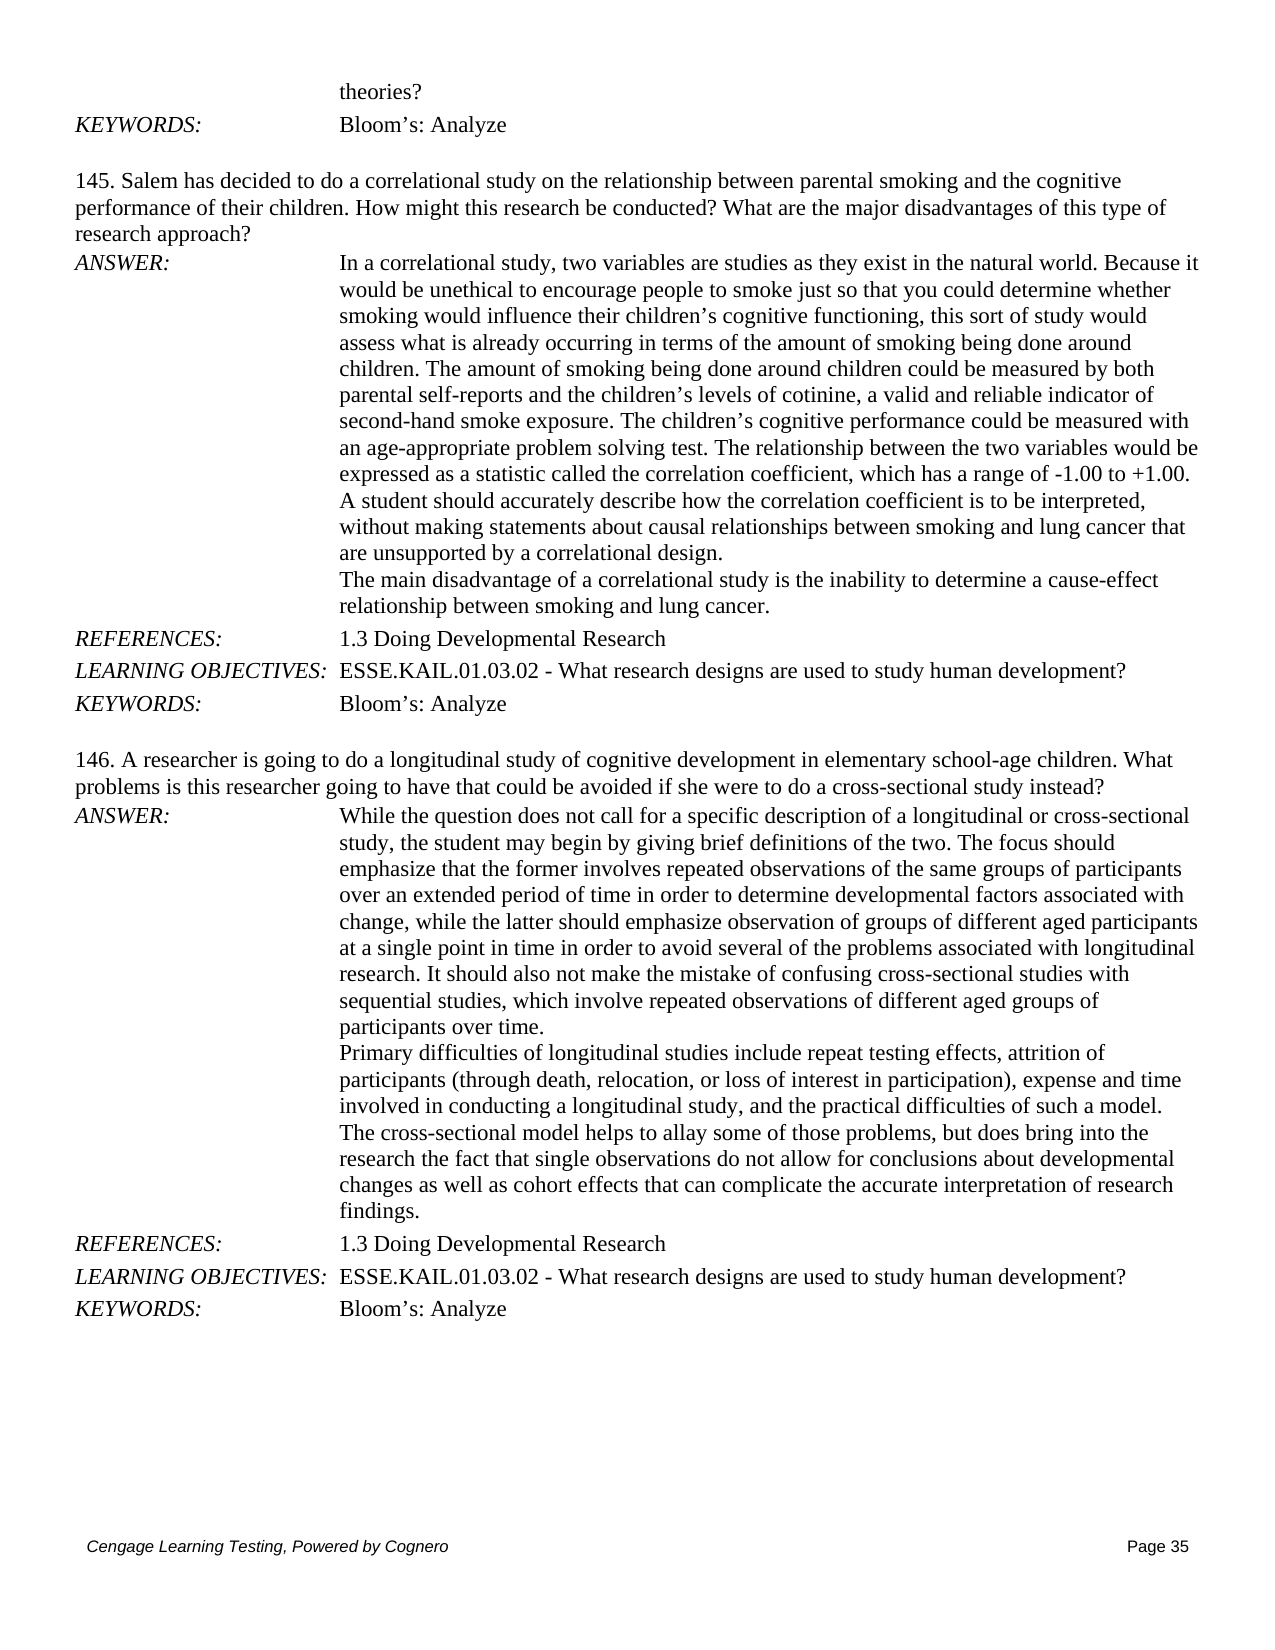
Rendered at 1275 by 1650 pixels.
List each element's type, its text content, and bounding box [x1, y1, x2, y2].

table_header 146. ​A researcher is going to do a longitudinal study of cognitive development in elementary school-age children. What problems is this researcher going to have that could be avoided if she were to do a cross-sectional study instead? [75, 799, 1200, 1325]
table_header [75, 75, 1200, 140]
table_header 145. ​Salem has decided to do a correlational study on the relationship between parental smoking and the cognitive performance of their children. How might this research be conducted? What are the major disadvantages of this type of research approach? [75, 246, 1200, 719]
